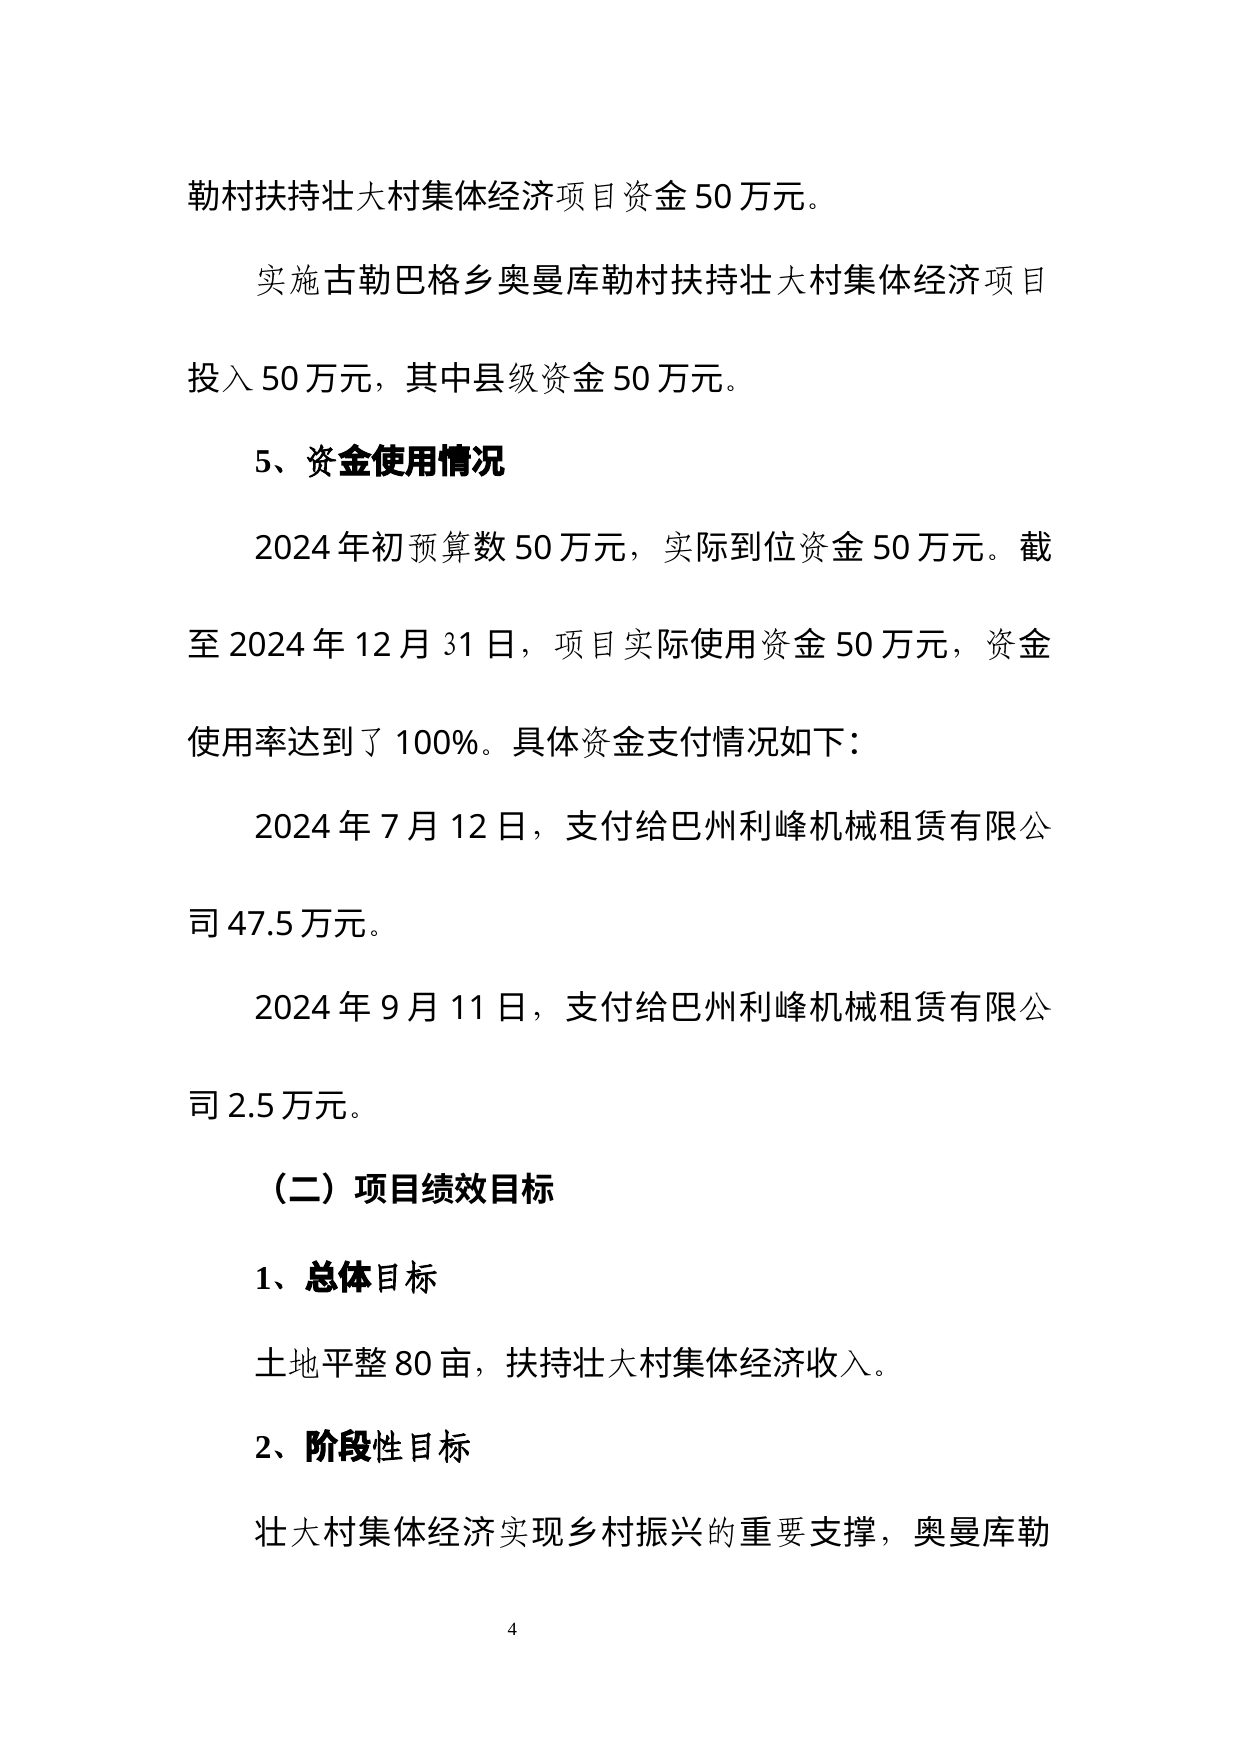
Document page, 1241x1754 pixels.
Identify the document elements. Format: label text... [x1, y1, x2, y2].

text 2024年9月11日，支付给巴州利峰机械租赁有限公司2.5万元。 [187, 973, 1053, 1136]
text 5、资金使用情况 [187, 427, 1053, 492]
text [187, 162, 1053, 227]
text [187, 1498, 1053, 1563]
text 1、总体目标 [187, 1243, 1053, 1308]
text 2024年初预算数50万元，实际到位资金50万元。截至2024年12月31日，项目实际使用资金50万元，资金使用率达到了100%。具体资金支付情况如下： [187, 513, 1053, 773]
text 2、阶段性目标 [187, 1413, 1053, 1478]
text 2024年7月12日，支付给巴州利峰机械租赁有限公司47.5万元。 [187, 792, 1053, 954]
text 实施古勒巴格乡奥曼库勒村扶持壮大村集体经济项目投入50万元，其中县级资金50万元。 [187, 246, 1053, 408]
text 土地平整80亩，扶持壮大村集体经济收入。 [187, 1329, 1053, 1394]
subtitle （二）项目绩效目标 [187, 1154, 1053, 1219]
